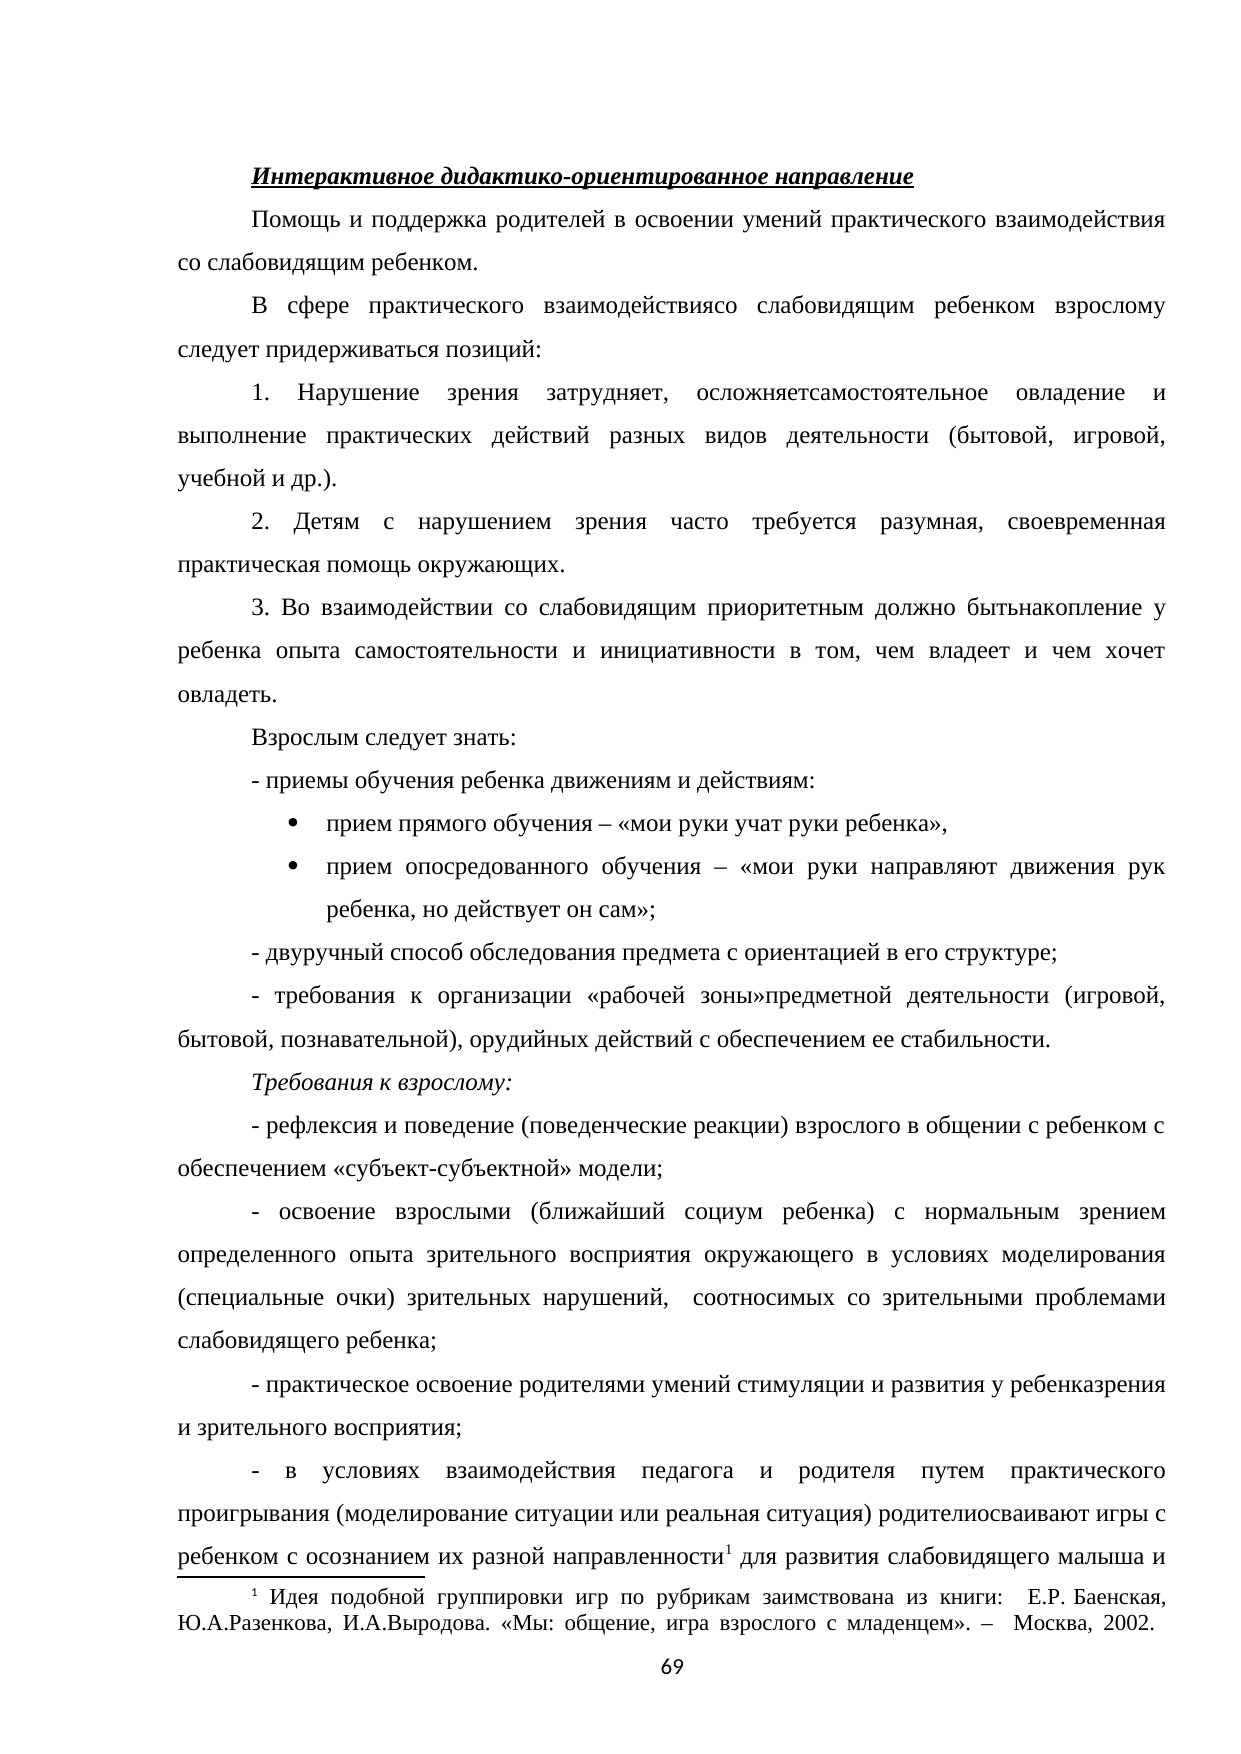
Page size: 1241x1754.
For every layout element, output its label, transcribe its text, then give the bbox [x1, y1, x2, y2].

text - рефлексия и поведение (поведенческие реакции) взрослого в общении с ребенком с обеспечением «субъект-субъектной» модели; [177, 1110, 1167, 1182]
text - двуручный способ обследования предмета с ориентацией в его структуре; [177, 937, 1167, 966]
text Помощь и поддержка родителей в освоении умений практического взаимодействия со слабовидящим ребенком. [177, 204, 1167, 276]
text - практическое освоение родителями умений стимуляции и развития у ребенказрения и зрительного восприятия; [177, 1369, 1167, 1441]
text Требования к взрослому: [177, 1067, 1167, 1096]
text 2. Детям с нарушением зрения часто требуется разумная, своевременная практическая помощь окружающих. [177, 506, 1167, 578]
text 3. Во взаимодействии со слабовидящим приоритетным должно бытьнакопление у ребенка опыта самостоятельности и инициативности в том, чем владеет и чем хочет овладеть. [177, 592, 1167, 707]
text Интерактивное дидактико-ориентированное направление [177, 161, 1167, 190]
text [177, 1455, 1167, 1570]
text - приемы обучения ребенка движениям и действиям: [177, 765, 1167, 794]
list прием прямого обучения – «мои руки учат руки ребенка», [288, 808, 1167, 837]
text Взрослым следует знать: [177, 722, 1167, 751]
text В сфере практического взаимодействиясо слабовидящим ребенком взрослому следует придерживаться позиций: [177, 291, 1167, 362]
text 1. Нарушение зрения затрудняет, осложняетсамостоятельное овладение и выполнение практических действий разных видов деятельности (бытовой, игровой, учебной и др.). [177, 377, 1167, 492]
list прием опосредованного обучения – «мои руки направляют движения рук ребенка, но действует он сам»; [288, 851, 1167, 923]
text - требования к организации «рабочей зоны»предметной деятельности (игровой, бытовой, познавательной), орудийных действий с обеспечением ее стабильности. [177, 981, 1167, 1052]
text - освоение взрослыми (ближайший социум ребенка) с нормальным зрением определенного опыта зрительного восприятия окружающего в условиях моделирования (специальные очки) зрительных нарушений, соотносимых со зрительными проблемами слабовидящего ребенка; [177, 1196, 1167, 1354]
